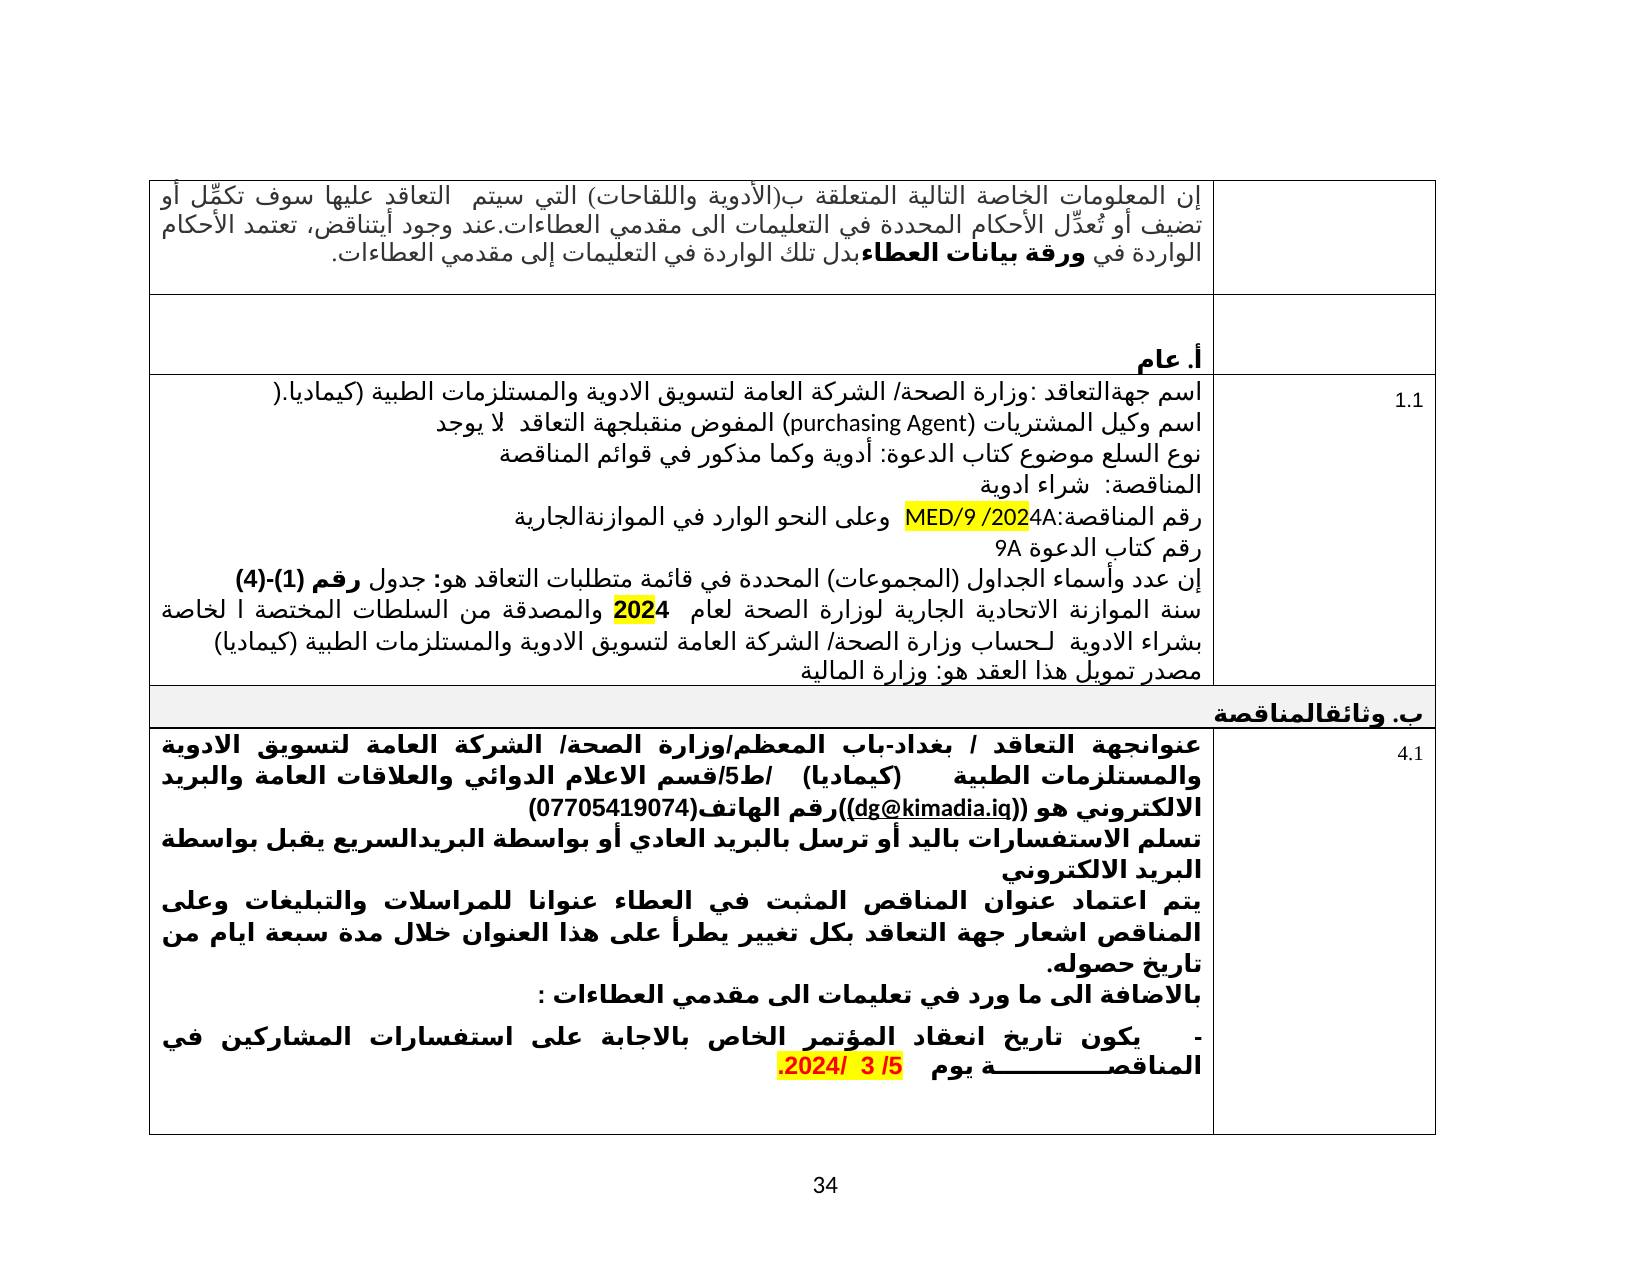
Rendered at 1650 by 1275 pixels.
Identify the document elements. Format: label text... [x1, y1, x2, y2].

table_cell [1214, 295, 1435, 374]
table_cell اسم جهةالتعاقد :وزارة الصحة/ الشركة العامة لتسويق الادوية والمستلزمات الطبية (كيماديا.( اسم وكيل المشتريات (purchasing Agent) المفوض منقبلجهة التعاقد: لا يوجد نوع السلع موضوع كتاب الدعوة: أدوية وكما مذكور في قوائم المناقصة المناقصة: شراء ادوية رقم المناقصة:MED/9 /2024A وعلى النحو الوارد في الموازنةالجارية رقم كتاب الدعوة 9A إن عدد وأسماء الجداول (المجموعات) المحددة في قائمة متطلبات التعاقد هو: جدول رقم (1)-(4) سنة الموازنة الاتحادية الجارية لوزارة الصحة لعام 2024 والمصدقة من السلطات المختصة ا لخاصة بشراء الادوية لـحساب وزارة الصحة/ الشركة العامة لتسويق الادوية والمستلزمات الطبية (كيماديا) مصدر تمويل هذا العقد هو: وزارة المالية [150, 375, 1213, 685]
table_cell ب. وثائقالمناقصة [150, 686, 1435, 727]
table_cell أ. عام [150, 295, 1213, 374]
table_cell عنوانجهة التعاقد / بغداد-باب المعظم/وزارة الصحة/ الشركة العامة لتسويق الادوية والمستلزمات الطبية (كيماديا) /ط5/قسم الاعلام الدوائي والعلاقات العامة والبريد الالكتروني هو ((dg@kimadia.iq))رقم الهاتف(07705419074) تسلم الاستفسارات باليد أو ترسل بالبريد العادي أو بواسطة البريدالسريع يقبل بواسطة البريد الالكتروني يتم اعتماد عنوان المناقص المثبت في العطاء عنوانا للمراسلات والتبليغات وعلى المناقص اشعار جهة التعاقد بكل تغيير يطرأ على هذا العنوان خلال مدة سبعة ايام من تاريخ حصوله. بالاضافة الى ما ورد في تعليمات الى مقدمي العطاءات : - يكون تاريخ انعقاد المؤتمر الخاص بالاجابة على استفسارات المشاركين في المناقصـــــــــــــة يوم 5/ 3 /2024. [150, 729, 1213, 1133]
table_cell 1.1 [1214, 375, 1435, 685]
table_cell [1214, 181, 1435, 294]
table_cell 4.1 [1214, 729, 1435, 1133]
table_cell إن المعلومات الخاصة التالية المتعلقة ب(الأدوية واللقاحات) التي سيتم التعاقد عليها سوف تكمِّل أو تضيف أو تُعدِّل الأحكام المحددة في التعليمات الى مقدمي العطاءات.عند وجود أيتناقض، تعتمد الأحكام الواردة في ورقة بيانات العطاءبدل تلك الواردة في التعليمات إلى مقدمي العطاءات. [150, 181, 1213, 294]
